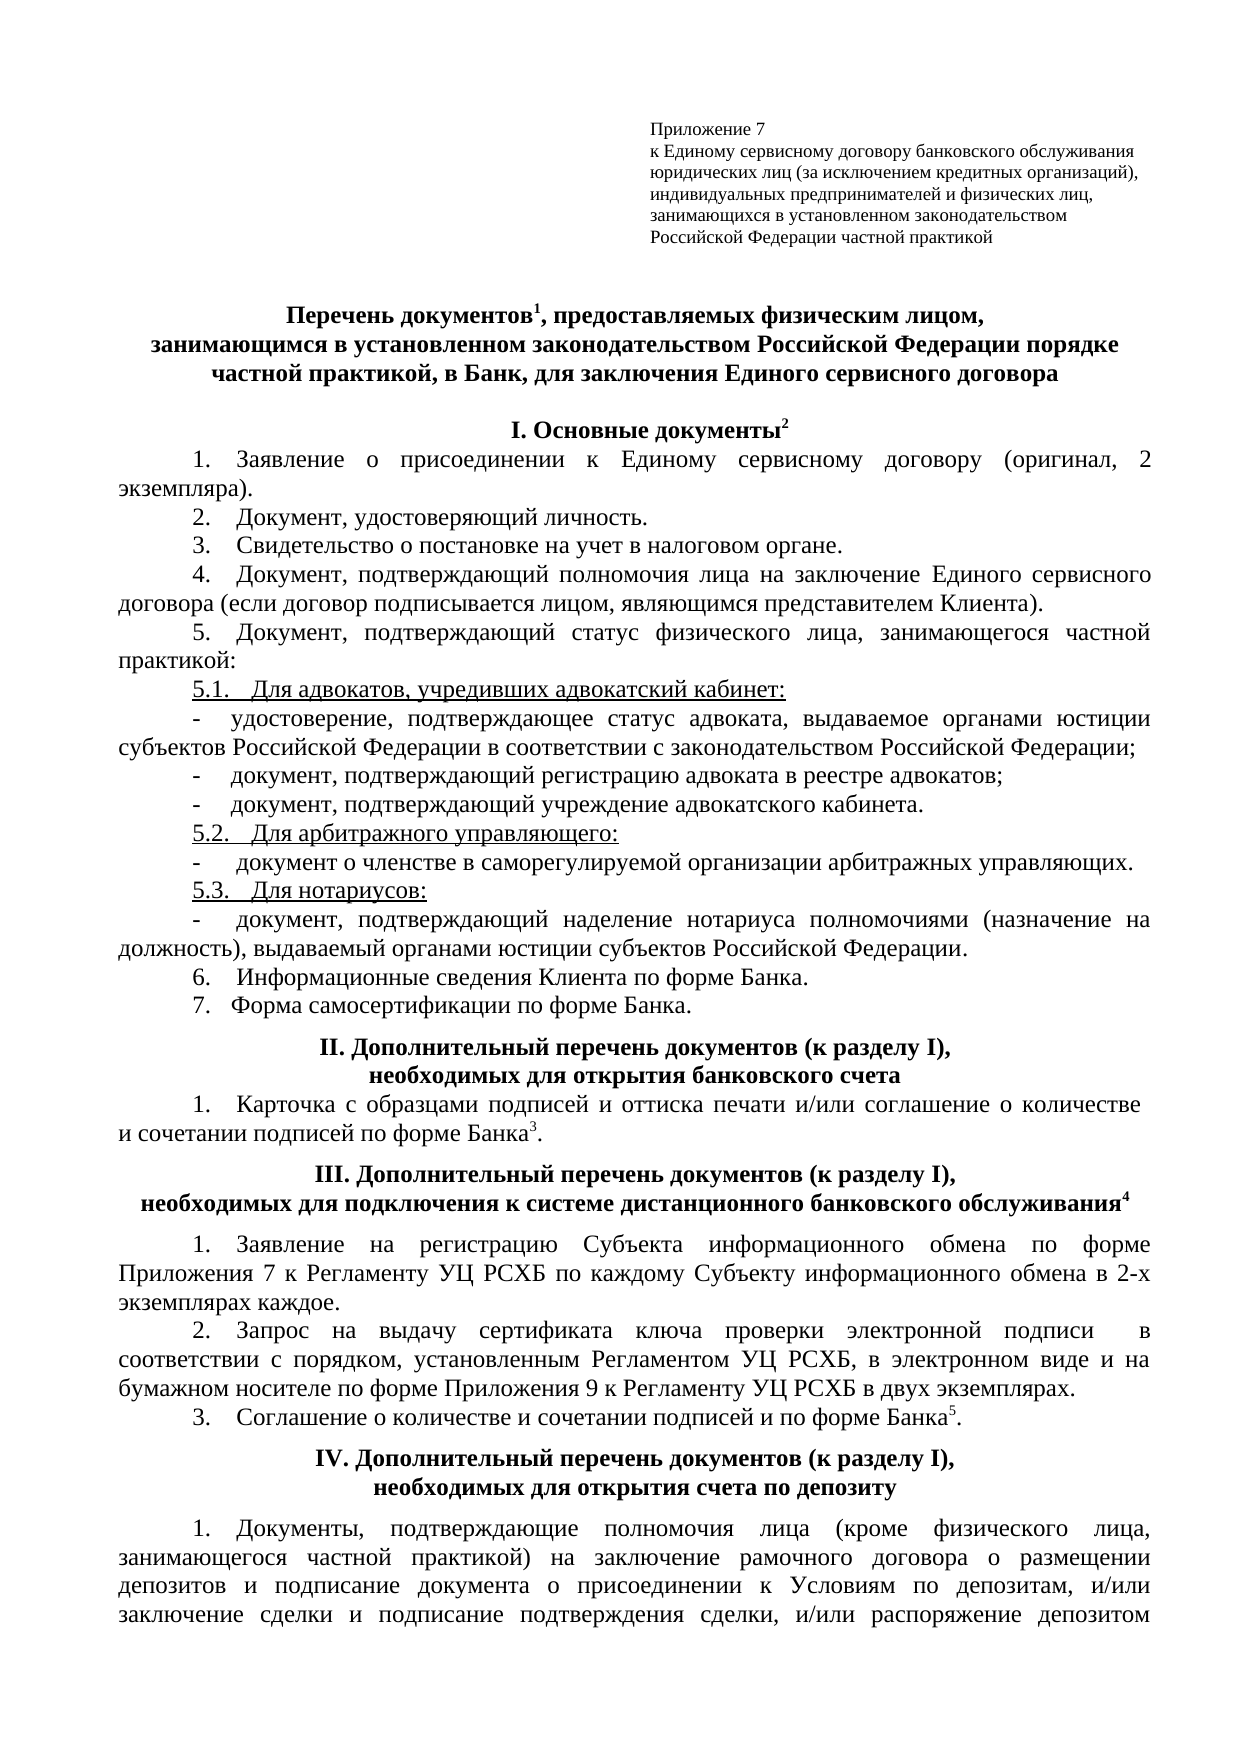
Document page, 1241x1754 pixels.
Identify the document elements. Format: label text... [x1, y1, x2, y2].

text 2. Запрос на выдачу сертификата ключа проверки электронной подписи в соответствии с порядком, установленным Регламентом УЦ РСХБ, в электронном виде и на бумажном носителе по форме Приложения 9 к Регламенту УЦ РСХБ в двух экземплярах. [118, 1315, 1152, 1402]
text - документ, подтверждающий регистрацию адвоката в реестре адвокатов; [118, 760, 1152, 789]
text необходимых для подключения к системе дистанционного банковского обслуживания [118, 1188, 1152, 1217]
text 6. Информационные сведения Клиента по форме Банка. [118, 962, 1152, 990]
text занимающимся в установленном законодательством Российской Федерации порядке частной практикой, в Банк, для заключения Единого сервисного договора [118, 329, 1152, 387]
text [118, 1513, 1152, 1628]
list Документ, удостоверяющий личность. [118, 502, 1152, 530]
text 7. Форма самосертификации по форме Банка. [118, 990, 1152, 1019]
text 1. Карточка с образцами подписей и оттиска печати и/или соглашение о количестве и сочетании подписей по форме Банка. [118, 1089, 1152, 1147]
text 5.1. Для адвокатов, учредивших адвокатский кабинет: [118, 674, 1152, 703]
text Приложение 7 [650, 118, 1152, 140]
text необходимых для открытия банковского счета [118, 1060, 1152, 1089]
list Свидетельство о постановке на учет в налоговом органе. [118, 530, 1152, 559]
text - документ, подтверждающий учреждение адвокатского кабинета. [118, 789, 1152, 818]
text 3. Соглашение о количестве и сочетании подписей и по форме Банка. [118, 1402, 1152, 1430]
text 5.2. Для арбитражного управляющего: [118, 818, 1152, 847]
text к Единому сервисному договору банковского обслуживания юридических лиц (за исключением кредитных организаций), индивидуальных предпринимателей и физических лиц, занимающихся в установленном законодательством Российской Федерации частной практикой [650, 140, 1152, 247]
list Заявление о присоединении к Единому сервисному договору (оригинал, 2 экземпляра). [118, 444, 1152, 502]
text - документ о членстве в саморегулируемой организации арбитражных управляющих. [118, 847, 1152, 875]
text II. Дополнительный перечень документов (к разделу I), [118, 1032, 1152, 1060]
text I. Основные документы [118, 415, 1152, 444]
text необходимых для открытия счета по депозиту [118, 1472, 1152, 1500]
text Перечень документов, предоставляемых физическим лицом, [118, 300, 1152, 329]
text 4. Документ, подтверждающий полномочия лица на заключение Единого сервисного договора (если договор подписывается лицом, являющимся представителем Клиента). [118, 559, 1152, 617]
text - документ, подтверждающий наделение нотариуса полномочиями (назначение на должность), выдаваемый органами юстиции субъектов Российской Федерации. [118, 904, 1152, 962]
text IV. Дополнительный перечень документов (к разделу I), [118, 1443, 1152, 1472]
text III. Дополнительный перечень документов (к разделу I), [118, 1159, 1152, 1188]
text 1. Заявление на регистрацию Субъекта информационного обмена по форме Приложения 7 к Регламенту УЦ РСХБ по каждому Субъекту информационного обмена в 2-х экземплярах каждое. [118, 1229, 1152, 1315]
text 5. Документ, подтверждающий статус физического лица, занимающегося частной практикой: [118, 617, 1152, 674]
text - удостоверение, подтверждающее статус адвоката, выдаваемое органами юстиции субъектов Российской Федерации в соответствии с законодательством Российской Федерации; [118, 703, 1152, 760]
text 5.3. Для нотариусов: [118, 875, 1152, 904]
